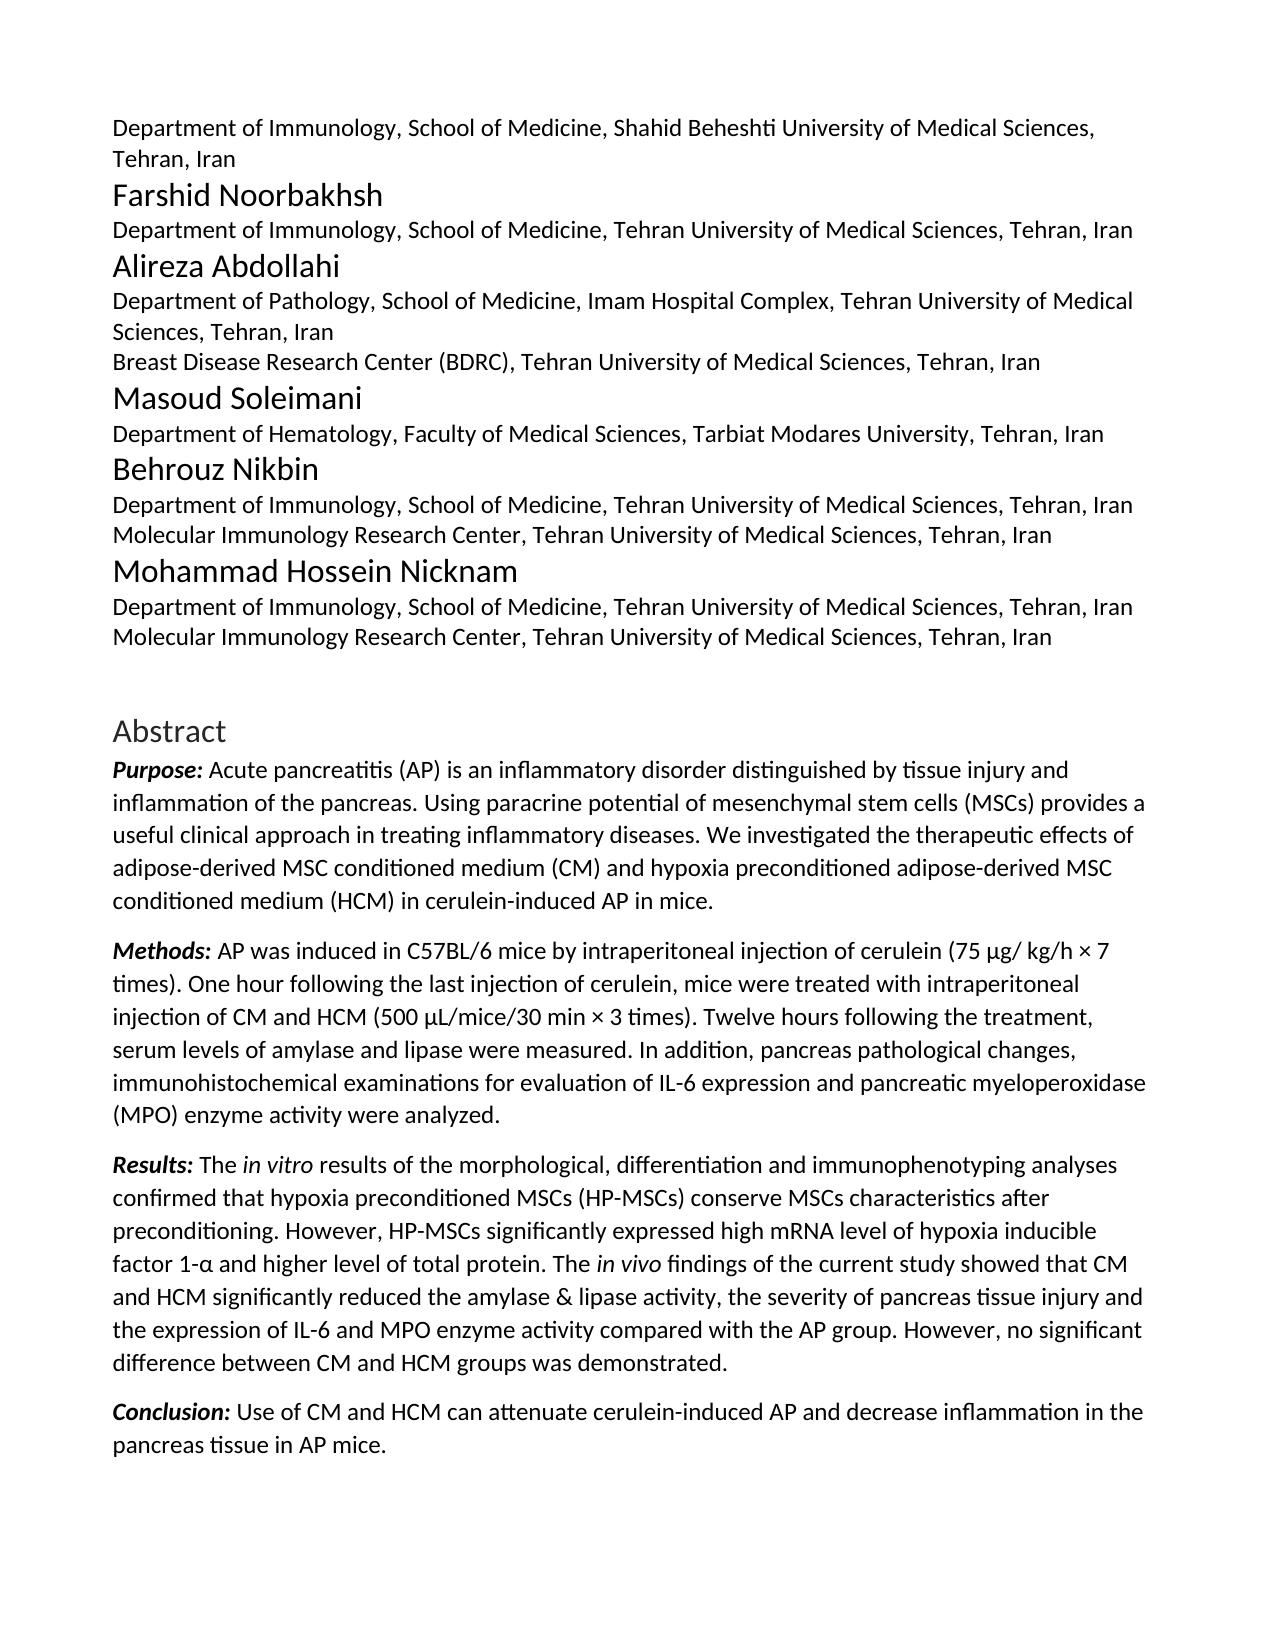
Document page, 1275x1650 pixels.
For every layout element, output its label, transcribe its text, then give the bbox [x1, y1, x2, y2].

text Department of Hematology, Faculty of Medical Sciences, Tarbiat Modares University, Tehran, Iran [112, 418, 1162, 448]
text Results: The in vitro results of the morphological, differentiation and immunophenotyping analyses confirmed that hypoxia preconditioned MSCs (HP-MSCs) conserve MSCs characteristics after preconditioning. However, HP-MSCs significantly expressed high mRNA level of hypoxia inducible factor 1-α and higher level of total protein. The in vivo findings of the current study showed that CM and HCM significantly reduced the amylase & lipase activity, the severity of pancreas tissue injury and the expression of IL-6 and MPO enzyme activity compared with the AP group. However, no significant difference between CM and HCM groups was demonstrated. [112, 1149, 1162, 1377]
text Molecular Immunology Research Center, Tehran University of Medical Sciences, Tehran, Iran [112, 519, 1162, 550]
text Behrouz Nikbin [112, 448, 1162, 489]
text Methods: AP was induced in C57BL/6 mice by intraperitoneal injection of cerulein (75 μg/ kg/h × 7 times). One hour following the last injection of cerulein, mice were treated with intraperitoneal injection of CM and HCM (500 µL/mice/30 min × 3 times). Twelve hours following the treatment, serum levels of amylase and lipase were measured. In addition, pancreas pathological changes, immunohistochemical examinations for evaluation of IL-6 expression and pancreatic myeloperoxidase (MPO) enzyme activity were analyzed. [112, 935, 1162, 1130]
text Department of Pathology, School of Medicine, Imam Hospital Complex, Tehran University of Medical Sciences, Tehran, Iran [112, 286, 1162, 347]
text Mohammad Hossein Nicknam [112, 550, 1162, 591]
text Molecular Immunology Research Center, Tehran University of Medical Sciences, Tehran, Iran [112, 621, 1162, 652]
text Breast Disease Research Center (BDRC), Tehran University of Medical Sciences, Tehran, Iran [112, 347, 1162, 377]
text Farshid Noorbakhsh [112, 173, 1162, 214]
text Conclusion: Use of CM and HCM can attenuate cerulein-induced AP and decrease inflammation in the pancreas tissue in AP mice. [112, 1396, 1162, 1460]
text Department of Immunology, School of Medicine, Tehran University of Medical Sciences, Tehran, Iran [112, 591, 1162, 621]
text Alireza Abdollahi [112, 245, 1162, 286]
text Masoud Soleimani [112, 377, 1162, 418]
text Purpose: Acute pancreatitis (AP) is an inflammatory disorder distinguished by tissue injury and inflammation of the pancreas. Using paracrine potential of mesenchymal stem cells (MSCs) provides a useful clinical approach in treating inflammatory diseases. We investigated the therapeutic effects of adipose-derived MSC conditioned medium (CM) and hypoxia preconditioned adipose-derived MSC conditioned medium (HCM) in cerulein-induced AP in mice. [112, 754, 1162, 916]
text Department of Immunology, School of Medicine, Tehran University of Medical Sciences, Tehran, Iran [112, 489, 1162, 519]
subtitle Abstract [112, 710, 1162, 751]
text Department of Immunology, School of Medicine, Shahid Beheshti University of Medical Sciences, Tehran, Iran [112, 112, 1162, 173]
text Department of Immunology, School of Medicine, Tehran University of Medical Sciences, Tehran, Iran [112, 214, 1162, 245]
